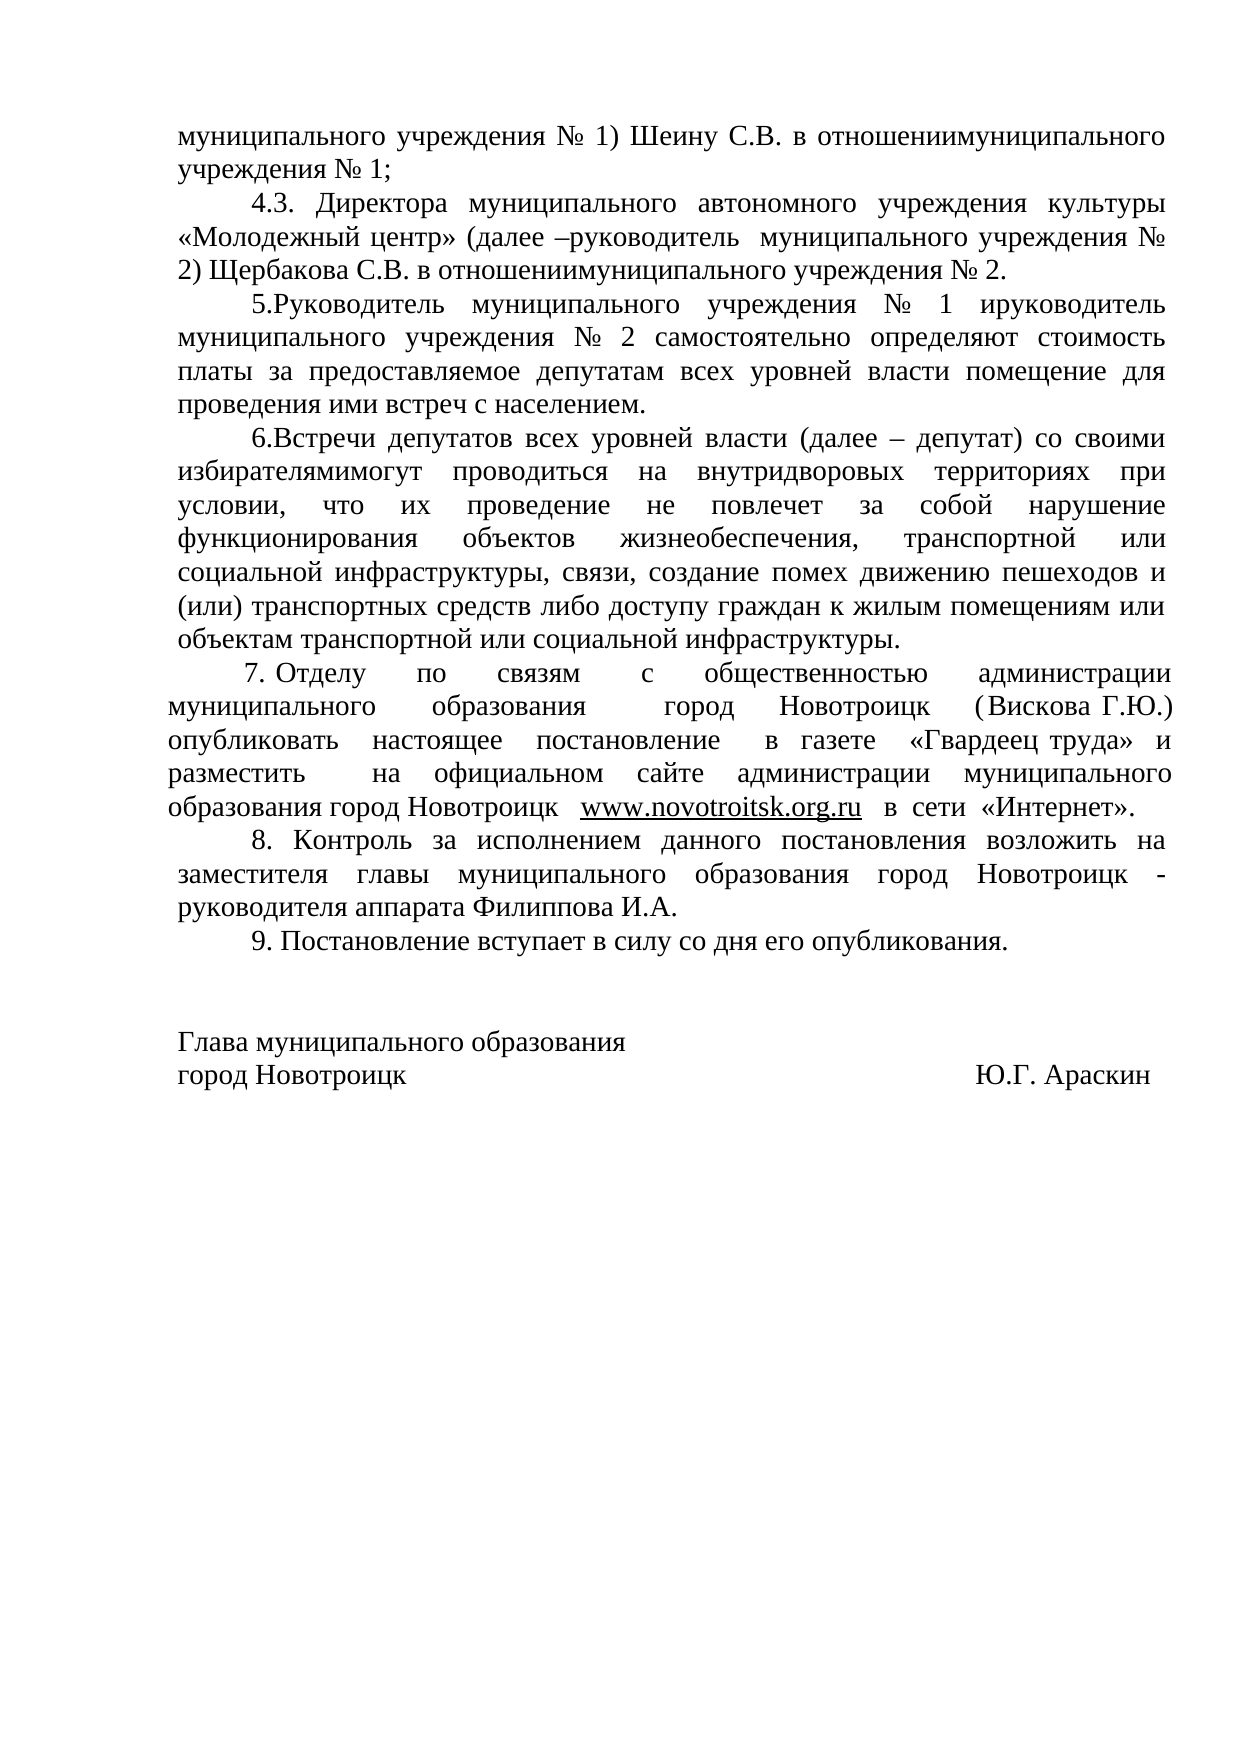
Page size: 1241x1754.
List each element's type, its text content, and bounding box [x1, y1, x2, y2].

text Глава муниципального образования [177, 1024, 1167, 1057]
text 6.Встречи депутатов всех уровней власти (далее – депутат) со своими избирателямимогут проводиться на внутридворовых территориях при условии, что их проведение не повлечет за собой нарушение функционирования объектов жизнеобеспечения, транспортной или социальной инфраструктуры, связи, создание помех движению пешеходов и (или) транспортных средств либо доступу граждан к жилым помещениям или объектам транспортной или социальной инфраструктуры. [177, 420, 1167, 655]
text 8. Контроль за исполнением данного постановления возложить на заместителя главы муниципального образования город Новотроицк - руководителя аппарата Филиппова И.А. [177, 822, 1167, 923]
text 4.3. Директора муниципального автономного учреждения культуры «Молодежный центр» (далее –руководитель муниципального учреждения № 2) Щербакова С.В. в отношениимуниципального учреждения № 2. [177, 185, 1167, 286]
text 7. Отделу по связям с общественностью администрации муниципального образования город Новотроицк (Вискова Г.Ю.) опубликовать настоящее постановление в газете «Гвардеец труда» и разместить на официальном сайте администрации муниципального образования город Новотроицк www.novotroitsk.org.ru в сети «Интернет». [158, 655, 1173, 822]
text 9. Постановление вступает в силу со дня его опубликования. [177, 923, 1167, 957]
text 5.Руководитель муниципального учреждения № 1 ируководитель муниципального учреждения № 2 самостоятельно определяют стоимость платы за предоставляемое депутатам всех уровней власти помещение для проведения ими встреч с населением. [177, 286, 1167, 420]
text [177, 118, 1167, 185]
text город Новотроицк Ю.Г. Араскин [177, 1057, 1167, 1091]
